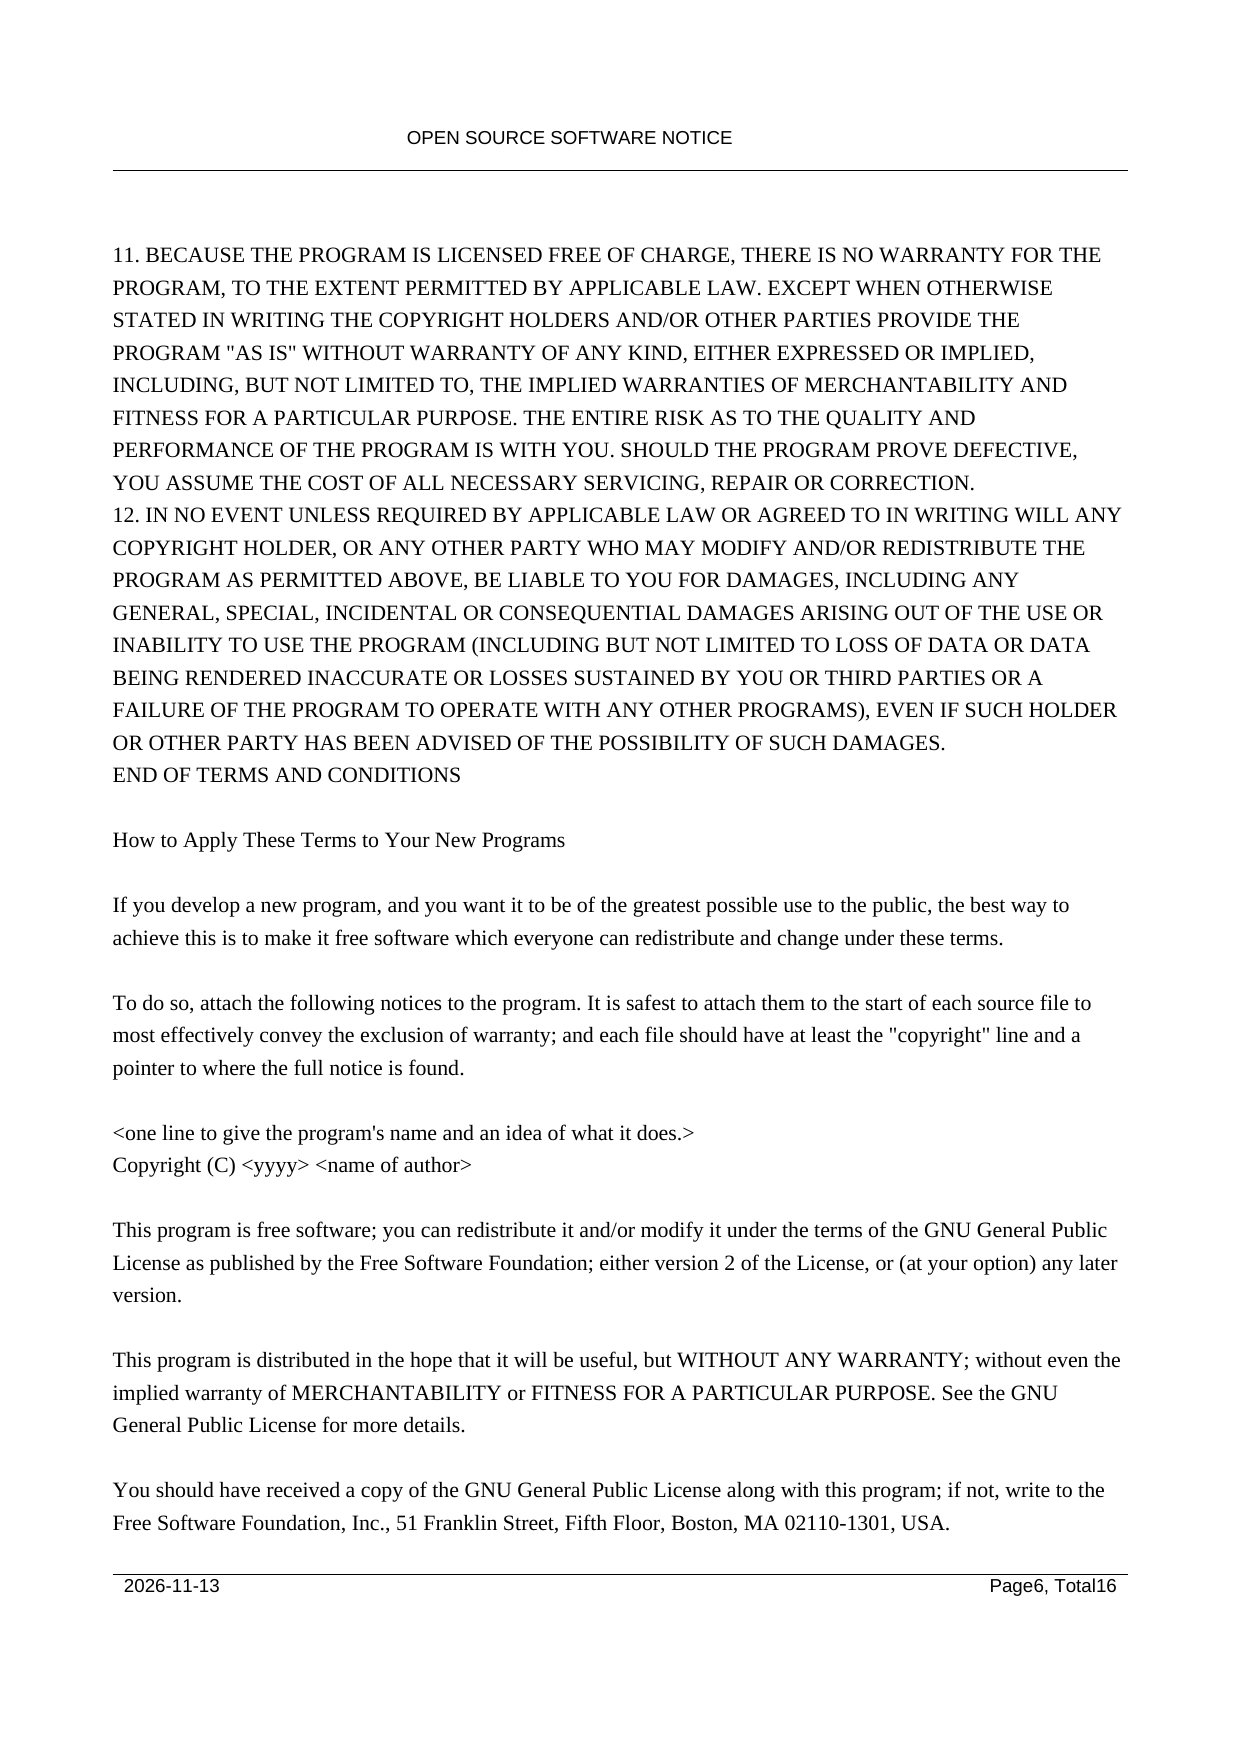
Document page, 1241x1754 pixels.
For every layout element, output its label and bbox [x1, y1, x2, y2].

text [112, 206, 1128, 1539]
